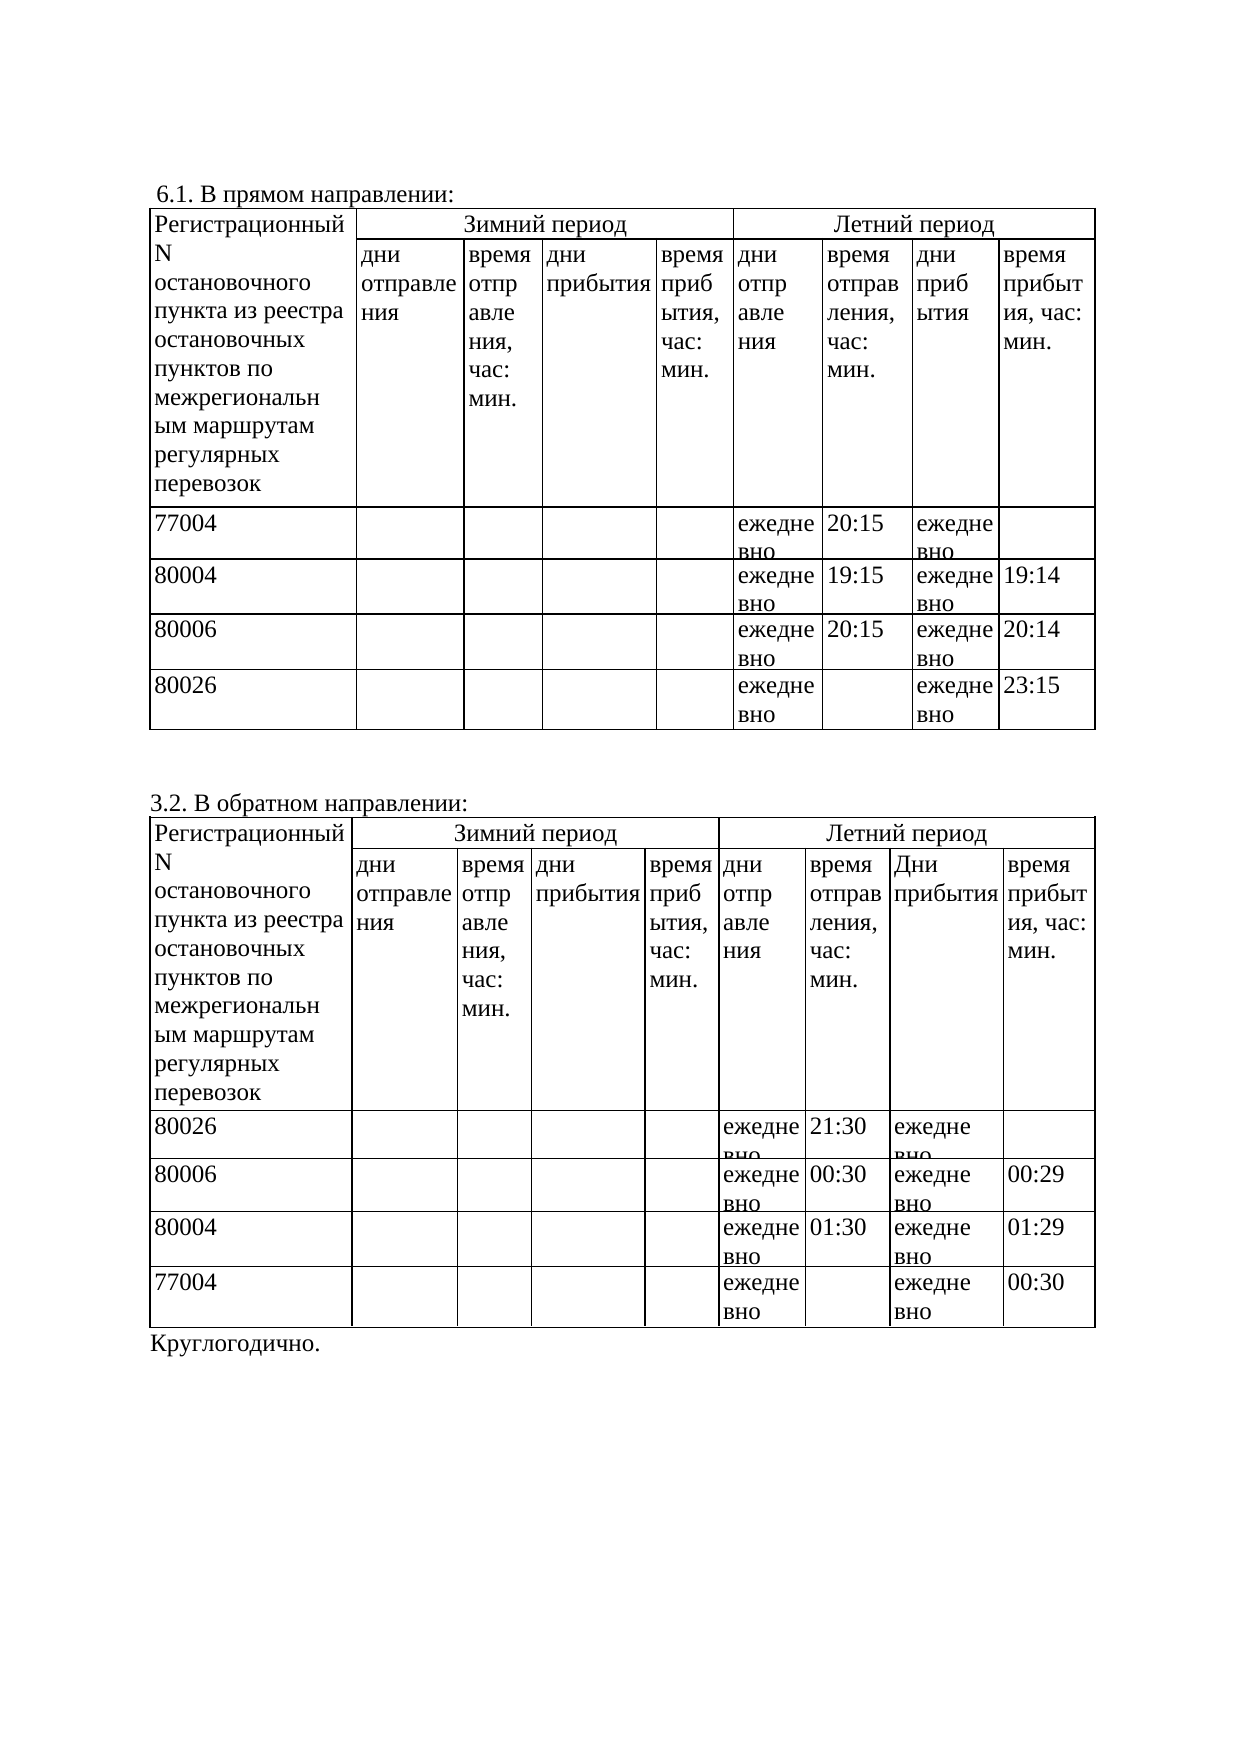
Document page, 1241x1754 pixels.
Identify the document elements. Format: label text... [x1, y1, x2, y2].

table_cell 20:15 [823, 615, 912, 668]
table_cell ежедне вно [734, 560, 822, 613]
table_cell [465, 508, 542, 558]
table_cell время приб ытия, час: мин. [657, 240, 733, 506]
table_cell 77004 [151, 1267, 351, 1326]
table_cell время отправ ления, час: мин. [806, 849, 889, 1109]
table_cell дни отпр авле ния [734, 240, 822, 506]
table_cell 80026 [151, 670, 356, 728]
table_cell [458, 1111, 531, 1158]
table_cell [357, 670, 463, 728]
table_cell 19:14 [1000, 560, 1094, 613]
table_cell [657, 615, 733, 668]
table_cell [1000, 508, 1094, 558]
table_cell время прибыт ия, час: мин. [1000, 240, 1094, 506]
table_cell [657, 670, 733, 728]
table_cell дни прибытия [532, 849, 644, 1109]
table_cell [806, 1267, 889, 1326]
table_cell [458, 1212, 531, 1266]
table_cell ежедне вно [720, 1267, 805, 1326]
table_cell ежедне вно [891, 1212, 1003, 1266]
table_cell ежедне вно [913, 508, 998, 558]
table_cell дни приб ытия [913, 240, 998, 506]
text Круглогодично. [150, 1328, 1091, 1357]
table_cell время отправ ления, час: мин. [823, 240, 912, 506]
table_cell 01:29 [1004, 1212, 1094, 1266]
table_cell [646, 1267, 718, 1326]
table_cell [465, 615, 542, 668]
table_cell 80004 [151, 1212, 351, 1266]
table_header Летний период 1 [720, 818, 1094, 847]
table_cell ежедне вно [720, 1212, 805, 1266]
table_cell ежедне вно [720, 1159, 805, 1211]
table_cell 23:15 [1000, 670, 1094, 728]
table_cell 01:30 [806, 1212, 889, 1266]
table_cell 00:30 [806, 1159, 889, 1211]
table_header Зимний период [353, 818, 718, 847]
table_cell ежедне вно [891, 1267, 1003, 1326]
table_cell [532, 1111, 644, 1158]
table_cell время отпр авле ния, час: мин. [465, 240, 542, 506]
table_cell [458, 1267, 531, 1326]
table_header Регистрационный N остановочного пункта из реестра остановочных пунктов по межрегиональн ым маршрутам регулярных перевозок [151, 209, 356, 506]
table_cell дни отправле ния [357, 240, 463, 506]
table_cell [543, 508, 656, 558]
table_cell [646, 1212, 718, 1266]
table_cell ежедне вно [891, 1111, 1003, 1158]
table_cell [353, 1212, 457, 1266]
table_cell [353, 1159, 457, 1211]
table_cell 80006 [151, 615, 356, 668]
table_cell [532, 1212, 644, 1266]
table_cell [543, 615, 656, 668]
table_cell [1004, 1111, 1094, 1158]
table_cell 80006 [151, 1159, 351, 1211]
table_cell 80026 [151, 1111, 351, 1158]
table_cell 80004 [151, 560, 356, 613]
table_cell [357, 560, 463, 613]
table_cell 19:15 [823, 560, 912, 613]
table_cell время прибыт ия, час: мин. [1004, 849, 1094, 1109]
table_cell [646, 1111, 718, 1158]
table_cell [823, 670, 912, 728]
table_cell дни отпр авле ния [720, 849, 805, 1109]
table_cell [465, 670, 542, 728]
table_cell [357, 615, 463, 668]
table_cell ежедне вно [913, 615, 998, 668]
table_cell [458, 1159, 531, 1211]
table_cell ежедне вно [720, 1111, 805, 1158]
table_header Регистрационный N остановочного пункта из реестра остановочных пунктов по межрегиональн ым маршрутам регулярных перевозок [151, 818, 351, 1109]
table_cell ежедне вно [891, 1159, 1003, 1211]
text 6.2. В обратном направлении: [150, 788, 1090, 816]
table_header Летний период [734, 209, 1094, 238]
table_cell [543, 560, 656, 613]
table_cell 00:30 [1004, 1267, 1094, 1326]
table_cell 20:15 [823, 508, 912, 558]
table_cell [543, 670, 656, 728]
table_header Зимний период [357, 209, 733, 238]
table_cell [465, 560, 542, 613]
table_cell 77004 [151, 508, 356, 558]
table_cell ежедне вно [734, 670, 822, 728]
table_cell Дни прибытия [891, 849, 1003, 1109]
table_cell [532, 1159, 644, 1211]
table_cell [657, 560, 733, 613]
table_cell время приб ытия, час: мин. [646, 849, 718, 1109]
table_cell ежедне вно [734, 508, 822, 558]
table_cell время отпр авле ния, час: мин. [458, 849, 531, 1109]
table_cell 00:29 [1004, 1159, 1094, 1211]
text 6.1. В прямом направлении: [150, 179, 1090, 207]
table_cell 21:30 [806, 1111, 889, 1158]
table_cell ежедне вно [913, 560, 998, 613]
table_cell [532, 1267, 644, 1326]
table_cell [357, 508, 463, 558]
table_cell [353, 1267, 457, 1326]
table_cell дни прибытия [543, 240, 656, 506]
table_cell дни отправле ния [353, 849, 457, 1109]
table_cell [353, 1111, 457, 1158]
table_cell ежедне вно [734, 615, 822, 668]
table_cell [657, 508, 733, 558]
table_cell 20:14 [1000, 615, 1094, 668]
table_cell ежедне вно [913, 670, 998, 728]
table_cell [646, 1159, 718, 1211]
